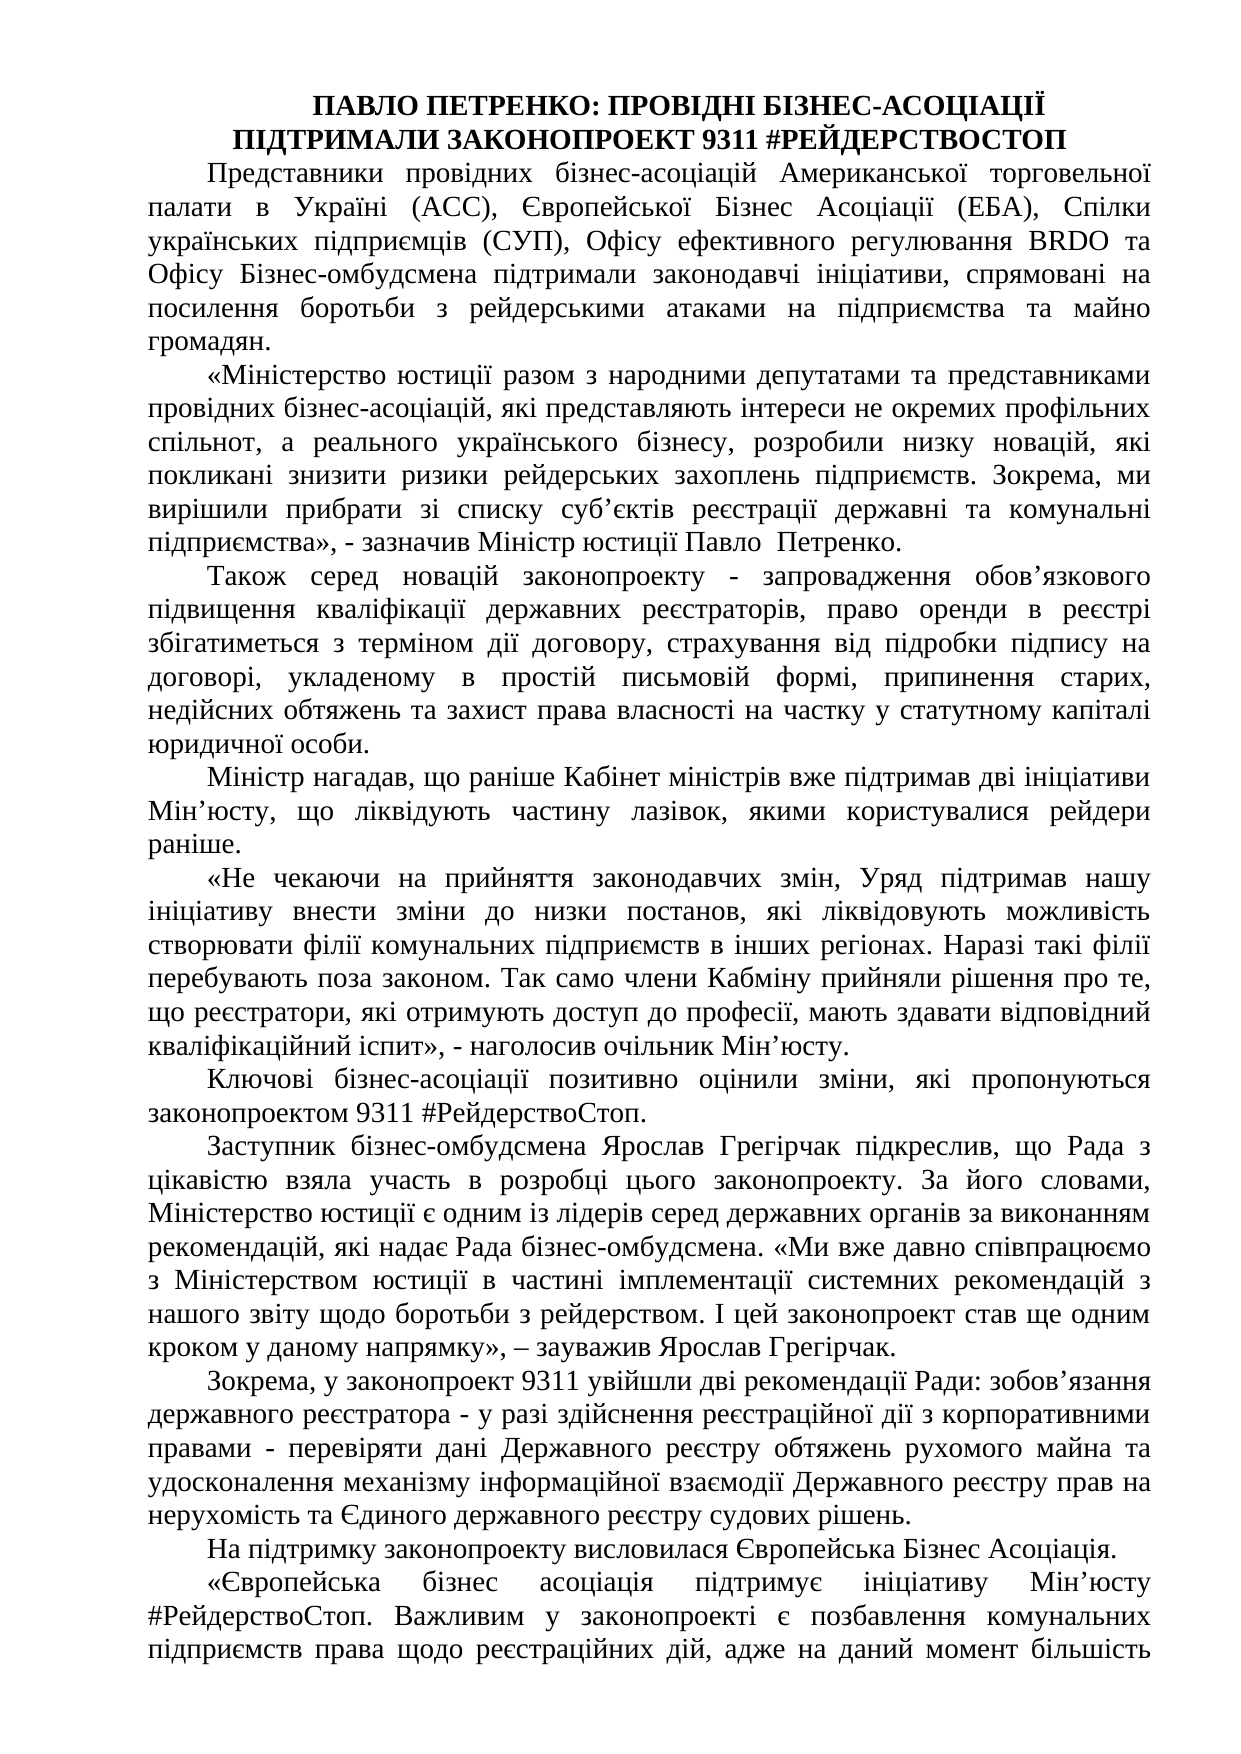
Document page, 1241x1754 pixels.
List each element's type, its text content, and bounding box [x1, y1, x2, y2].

text Заступник бізнес-омбудсмена Ярослав Грегірчак підкреслив, що Рада з цікавістю взяла участь в розробці цього законопроекту. За його словами, Міністерство юстиції є одним із лідерів серед державних органів за виконанням рекомендацій, які надає Рада бізнес-омбудсмена. «Ми вже давно співпрацюємо з Міністерством юстиції в частині імплементації системних рекомендацій з нашого звіту щодо боротьби з рейдерством. І цей законопроект став ще одним кроком у даному напрямку», – зауважив Ярослав Грегірчак. [148, 1128, 1152, 1363]
text «Міністерство юстиції разом з народними депутатами та представниками провідних бізнес-асоціацій, які представляють інтереси не окремих профільних спільнот, а реального українського бізнесу, розробили низку новацій, які покликані знизити ризики рейдерських захоплень підприємств. Зокрема, ми вирішили прибрати зі списку суб’єктів реєстрації державні та комунальні підприємства», - зазначив Міністр юстиції Павло Петренко. [148, 357, 1152, 558]
text Також серед новацій законопроекту - запровадження обов’язкового підвищення кваліфікації державних реєстраторів, право оренди в реєстрі збігатиметься з терміном дії договору, страхування від підробки підпису на договорі, укладеному в простій письмовій формі, припинення старих, недійсних обтяжень та захист права власності на частку у статутному капіталі юридичної особи. [148, 558, 1152, 759]
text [148, 1564, 1152, 1665]
text «Не чекаючи на прийняття законодавчих змін, Уряд підтримав нашу ініціативу внести зміни до низки постанов, які ліквідовують можливість створювати філії комунальних підприємств в інших регіонах. Наразі такі філії перебувають поза законом. Так само члени Кабміну прийняли рішення про те, що реєстратори, які отримують доступ до професії, мають здавати відповідний кваліфікаційний іспит», - наголосив очільник Мін’юсту. [148, 860, 1152, 1061]
text На підтримку законопроекту висловилася Європейська Бізнес Асоціація. [148, 1531, 1152, 1564]
text Представники провідних бізнес-асоціацій Американської торговельної палати в Україні (АСС), Європейської Бізнес Асоціації (ЕБА), Спілки українських підприємців (СУП), Офісу ефективного регулювання BRDO та Офісу Бізнес-омбудсмена підтримали законодавчі ініціативи, спрямовані на посилення боротьби з рейдерськими атаками на підприємства та майно громадян. [148, 156, 1152, 357]
text Міністр нагадав, що раніше Кабінет міністрів вже підтримав дві ініціативи Мін’юсту, що ліквідують частину лазівок, якими користувалися рейдери раніше. [148, 759, 1152, 860]
text Ключові бізнес-асоціації позитивно оцінили зміни, які пропонуються законопроектом 9311 #РейдерствоСтоп. [148, 1061, 1152, 1128]
text Зокрема, у законопроект 9311 увійшли дві рекомендації Ради: зобов’язання державного реєстратора - у разі здійснення реєстраційної дії з корпоративними правами - перевіряти дані Державного реєстру обтяжень рухомого майна та удосконалення механізму інформаційної взаємодії Державного реєстру прав на нерухомість та Єдиного державного реєстру судових рішень. [148, 1363, 1152, 1531]
text ПАВЛО ПЕТРЕНКО: ПРОВІДНІ БІЗНЕС-АСОЦІАЦІЇ ПІДТРИМАЛИ ЗАКОНОПРОЕКТ 9311 #РЕЙДЕРСТВОСТОП [148, 88, 1152, 156]
